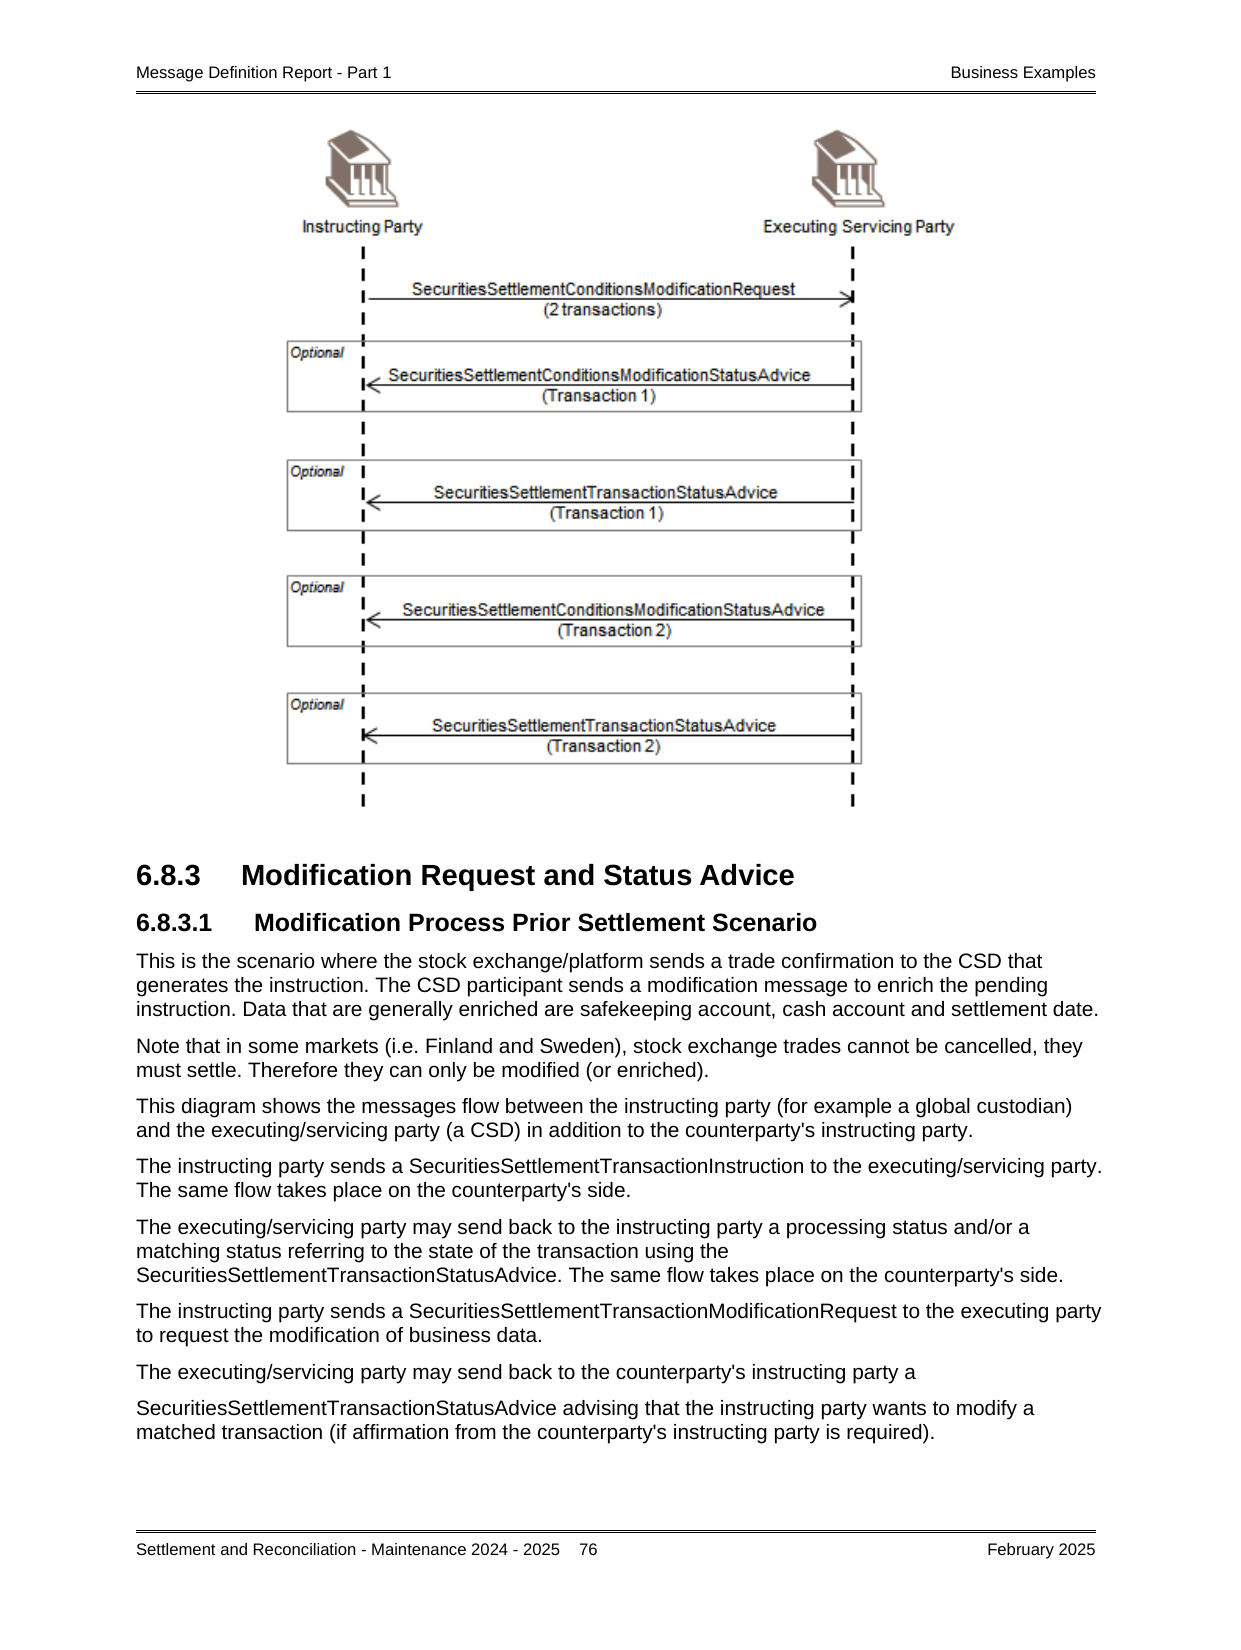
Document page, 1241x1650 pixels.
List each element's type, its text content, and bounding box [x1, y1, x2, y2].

text The executing/servicing party may send back to the counterparty's instructing party a [136, 1359, 1104, 1383]
text SecuritiesSettlementTransactionStatusAdvice advising that the instructing party wants to modify a matched transaction (if affirmation from the counterparty's instructing party is required). [136, 1396, 1104, 1444]
text This is the scenario where the stock exchange/platform sends a trade confirmation to the CSD that generates the instruction. The CSD participant sends a modification message to enrich the pending instruction. Data that are generally enriched are safekeeping account, cash account and settlement date. [136, 949, 1104, 1021]
text The executing/servicing party may send back to the instructing party a processing status and/or a matching status referring to the state of the transaction using the SecuritiesSettlementTransactionStatusAdvice. The same flow takes place on the counterparty's side. [136, 1215, 1104, 1287]
text This diagram shows the messages flow between the instructing party (for example a global custodian) and the executing/servicing party (a CSD) in addition to the counterparty's instructing party. [136, 1094, 1104, 1142]
subtitle Modification Request and Status Advice [136, 858, 1104, 891]
text The instructing party sends a SecuritiesSettlementTransactionInstruction to the executing/servicing party. The same flow takes place on the counterparty's side. [136, 1154, 1104, 1202]
picture [276, 117, 964, 821]
text The instructing party sends a SecuritiesSettlementTransactionModificationRequest to the executing party to request the modification of business data. [136, 1299, 1104, 1347]
subtitle Modification Process Prior Settlement Scenario [136, 908, 1104, 937]
text Note that in some markets (i.e. Finland and Sweden), stock exchange trades cannot be cancelled, they must settle. Therefore they can only be modified (or enriched). [136, 1033, 1104, 1081]
